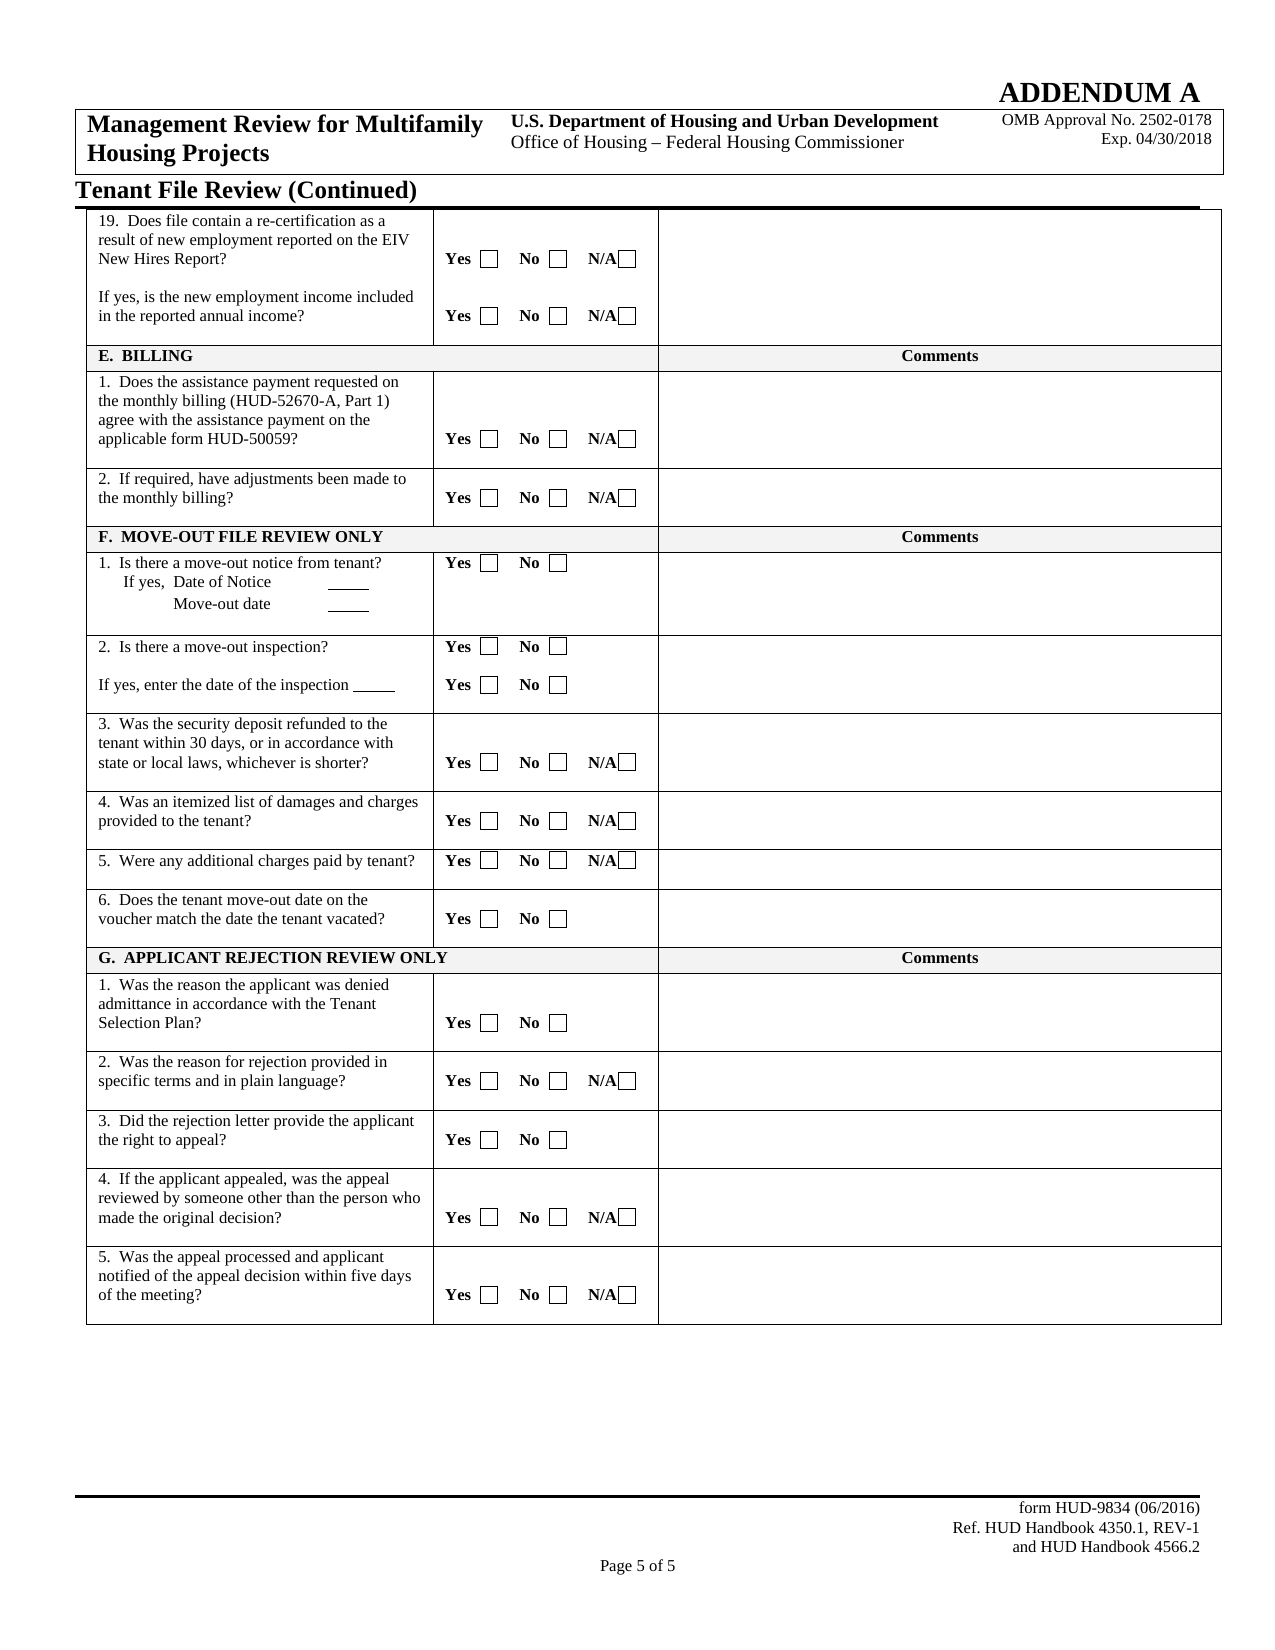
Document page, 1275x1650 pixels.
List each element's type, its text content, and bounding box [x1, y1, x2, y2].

table_cell [659, 1169, 1221, 1246]
table_cell 2. If required, have adjustments been made to the monthly billing? [87, 469, 433, 526]
table_cell 1. Was the reason the applicant was denied admittance in accordance with the Tenant Selection Plan? [87, 974, 433, 1051]
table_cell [434, 210, 658, 344]
table_cell [659, 210, 1221, 344]
table_cell [659, 553, 1221, 635]
table_cell Yes No Yes No [434, 636, 658, 713]
table_cell Yes No N/A [434, 1247, 658, 1323]
table_cell Yes No [434, 890, 658, 947]
table_cell [659, 636, 1221, 713]
table_cell Yes No N/A [434, 850, 658, 889]
table_cell [659, 1111, 1221, 1168]
table_cell [659, 714, 1221, 791]
table_cell [659, 890, 1221, 947]
table_cell 19. Does file contain a re-certification as a result of new employment reported on the EIV New Hires Report? If yes, is the new employment income included in the reported annual income? [87, 210, 433, 344]
table_cell 5. Was the appeal processed and applicant notified of the appeal decision within five days of the meeting? [87, 1247, 433, 1323]
table_cell 6. Does the tenant move-out date on the voucher match the date the tenant vacated? [87, 890, 433, 947]
table_cell Yes No [434, 553, 658, 635]
table_cell [659, 1052, 1221, 1109]
table_cell [659, 850, 1221, 889]
table_cell [659, 469, 1221, 526]
table_cell Comments [659, 527, 1221, 552]
table_cell 5. Were any additional charges paid by tenant? [87, 850, 433, 889]
table_cell Yes No N/A [434, 372, 658, 467]
table_cell 3. Did the rejection letter provide the applicant the right to appeal? [87, 1111, 433, 1168]
table_cell F. MOVE-OUT FILE REVIEW ONLY [87, 527, 658, 552]
table_cell E. BILLING [87, 346, 658, 371]
table_cell Yes No N/A [434, 1052, 658, 1109]
table_cell 3. Was the security deposit refunded to the tenant within 30 days, or in accordance with state or local laws, whichever is shorter? [87, 714, 433, 791]
table_cell Yes No [434, 1111, 658, 1168]
table_cell 4. Was an itemized list of damages and charges provided to the tenant? [87, 792, 433, 849]
table_cell [659, 974, 1221, 1051]
table_cell Yes No N/A [434, 714, 658, 791]
table_cell [659, 372, 1221, 467]
table_cell [659, 1247, 1221, 1323]
table_cell 2. Is there a move-out inspection? If yes, enter the date of the inspection [87, 636, 433, 713]
table_cell 1. Is there a move-out notice from tenant? If yes, Date of Notice Move-out date [87, 553, 433, 635]
table_cell Comments [659, 346, 1221, 371]
table_cell [659, 792, 1221, 849]
table_cell G. APPLICANT REJECTION REVIEW ONLY [87, 948, 658, 973]
table_cell Comments [659, 948, 1221, 973]
table_cell Yes No [434, 974, 658, 1051]
table_cell 4. If the applicant appealed, was the appeal reviewed by someone other than the person who made the original decision? [87, 1169, 433, 1246]
table_cell 2. Was the reason for rejection provided in specific terms and in plain language? [87, 1052, 433, 1109]
table_cell Yes No N/A [434, 1169, 658, 1246]
table_cell Yes No N/A [434, 792, 658, 849]
table_cell 1. Does the assistance payment requested on the monthly billing (HUD-52670-A, Part 1) agree with the assistance payment on the applicable form HUD-50059? [87, 372, 433, 467]
table_cell Yes No N/A [434, 469, 658, 526]
